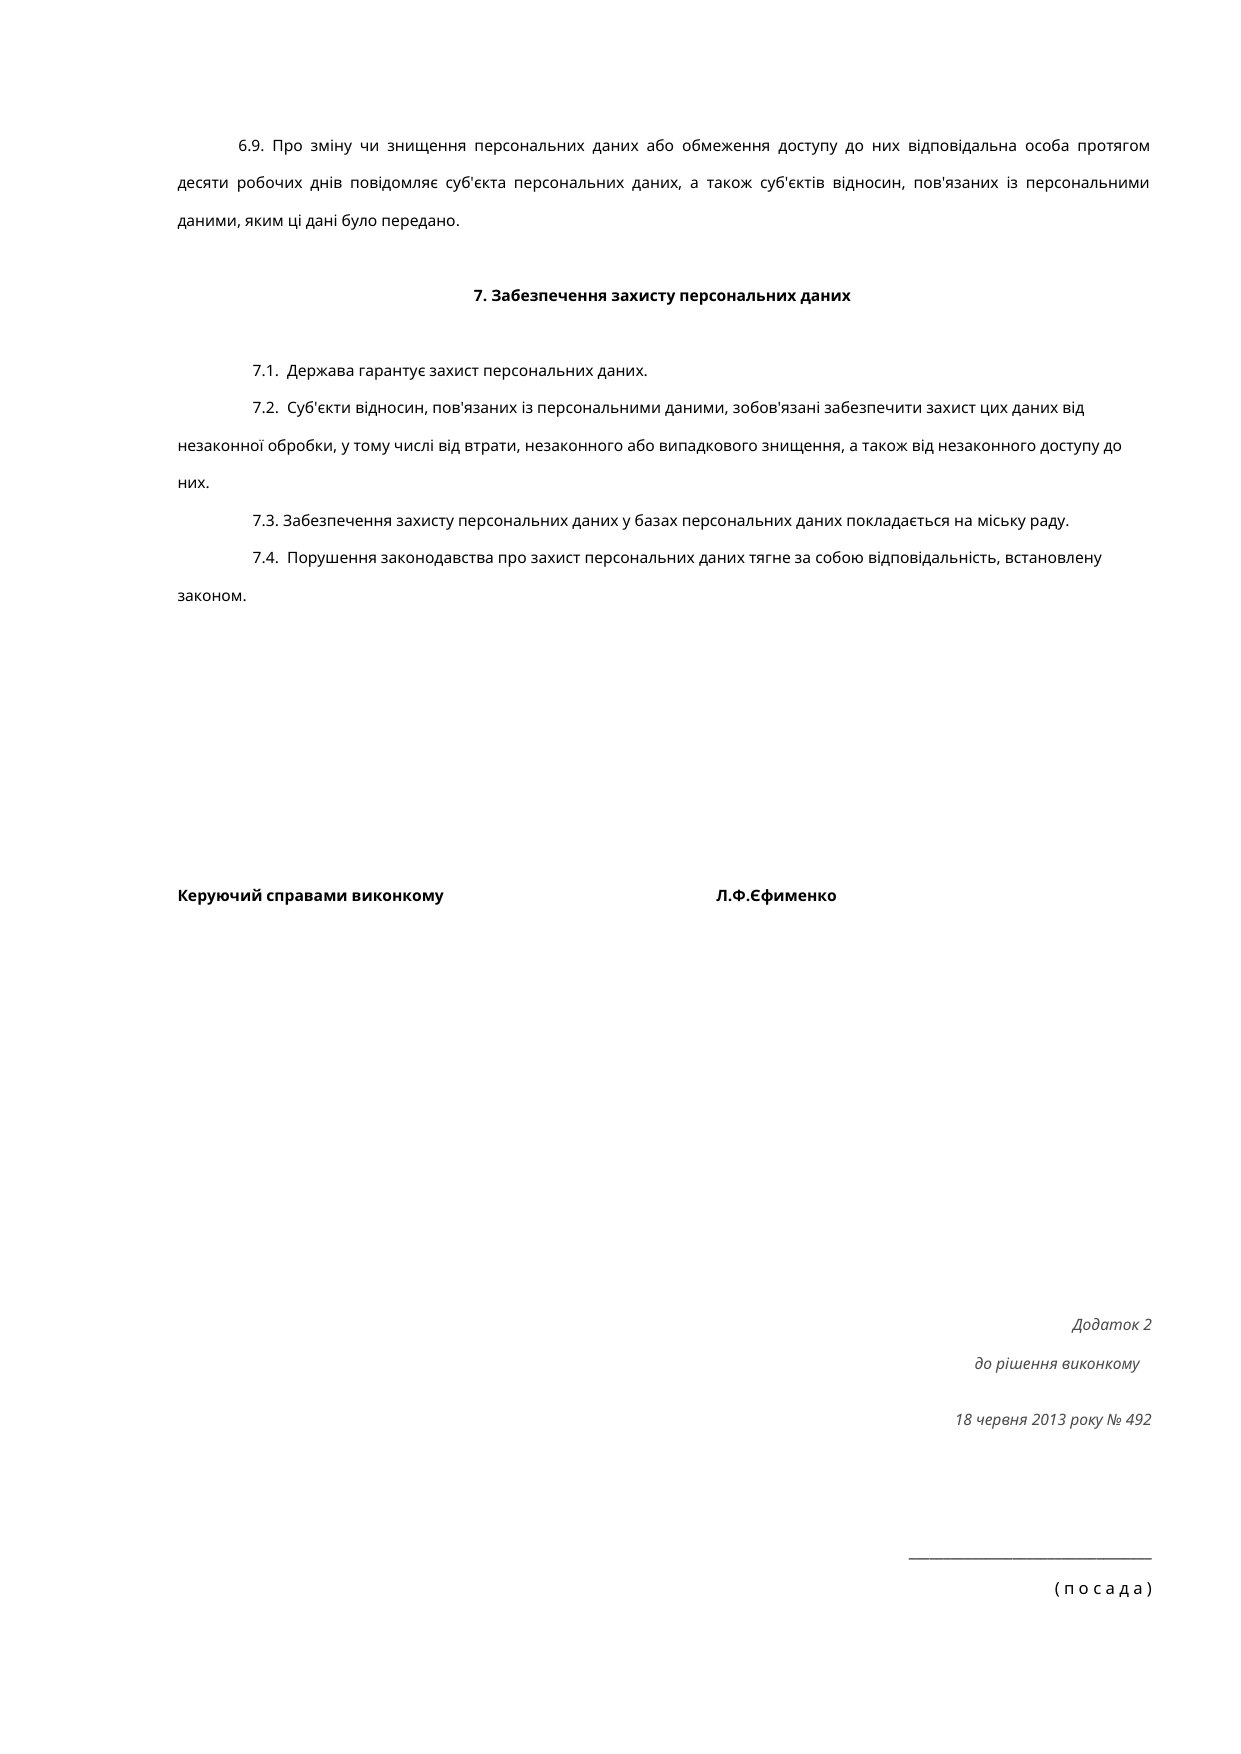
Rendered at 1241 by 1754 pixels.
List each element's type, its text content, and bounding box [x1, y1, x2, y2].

text 7.3. Забезпечення захисту персональних даних у базах персональних даних покладається на міську раду. [177, 493, 1152, 531]
text ( п о с а д а ) [177, 1562, 1152, 1599]
text 18 червня 2013 року № 492 [177, 1393, 1152, 1430]
text 7.2. Суб'єкти відносин, пов'язаних із персональними даними, зобов'язані забезпечити захист цих даних від незаконної обробки, у тому числі від втрати, незаконного або випадкового знищення, а також від незаконного доступу до них. [177, 381, 1152, 493]
text 6.9. Про зміну чи знищення персональних даних або обмеження доступу до них відповідальна особа протягом десяти робочих днів повідомляє суб'єкта персональних даних, а також суб'єктів відносин, пов'язаних із персональними даними, яким ці дані було передано. [177, 118, 1152, 231]
text Додаток 2 [177, 1299, 1152, 1337]
text 7.4. Порушення законодавства про захист персональних даних тягне за собою відповідальність, встановлену законом. [177, 531, 1152, 606]
text 7. Забезпечення захисту персональних даних [177, 268, 1152, 306]
text ___________________________________ [177, 1524, 1152, 1562]
text 7.1. Держава гарантує захист персональних даних. [177, 343, 1152, 381]
text Керуючий справами виконкому Л.Ф.Єфименко [177, 868, 1152, 906]
text до рішення виконкому [177, 1337, 1152, 1374]
